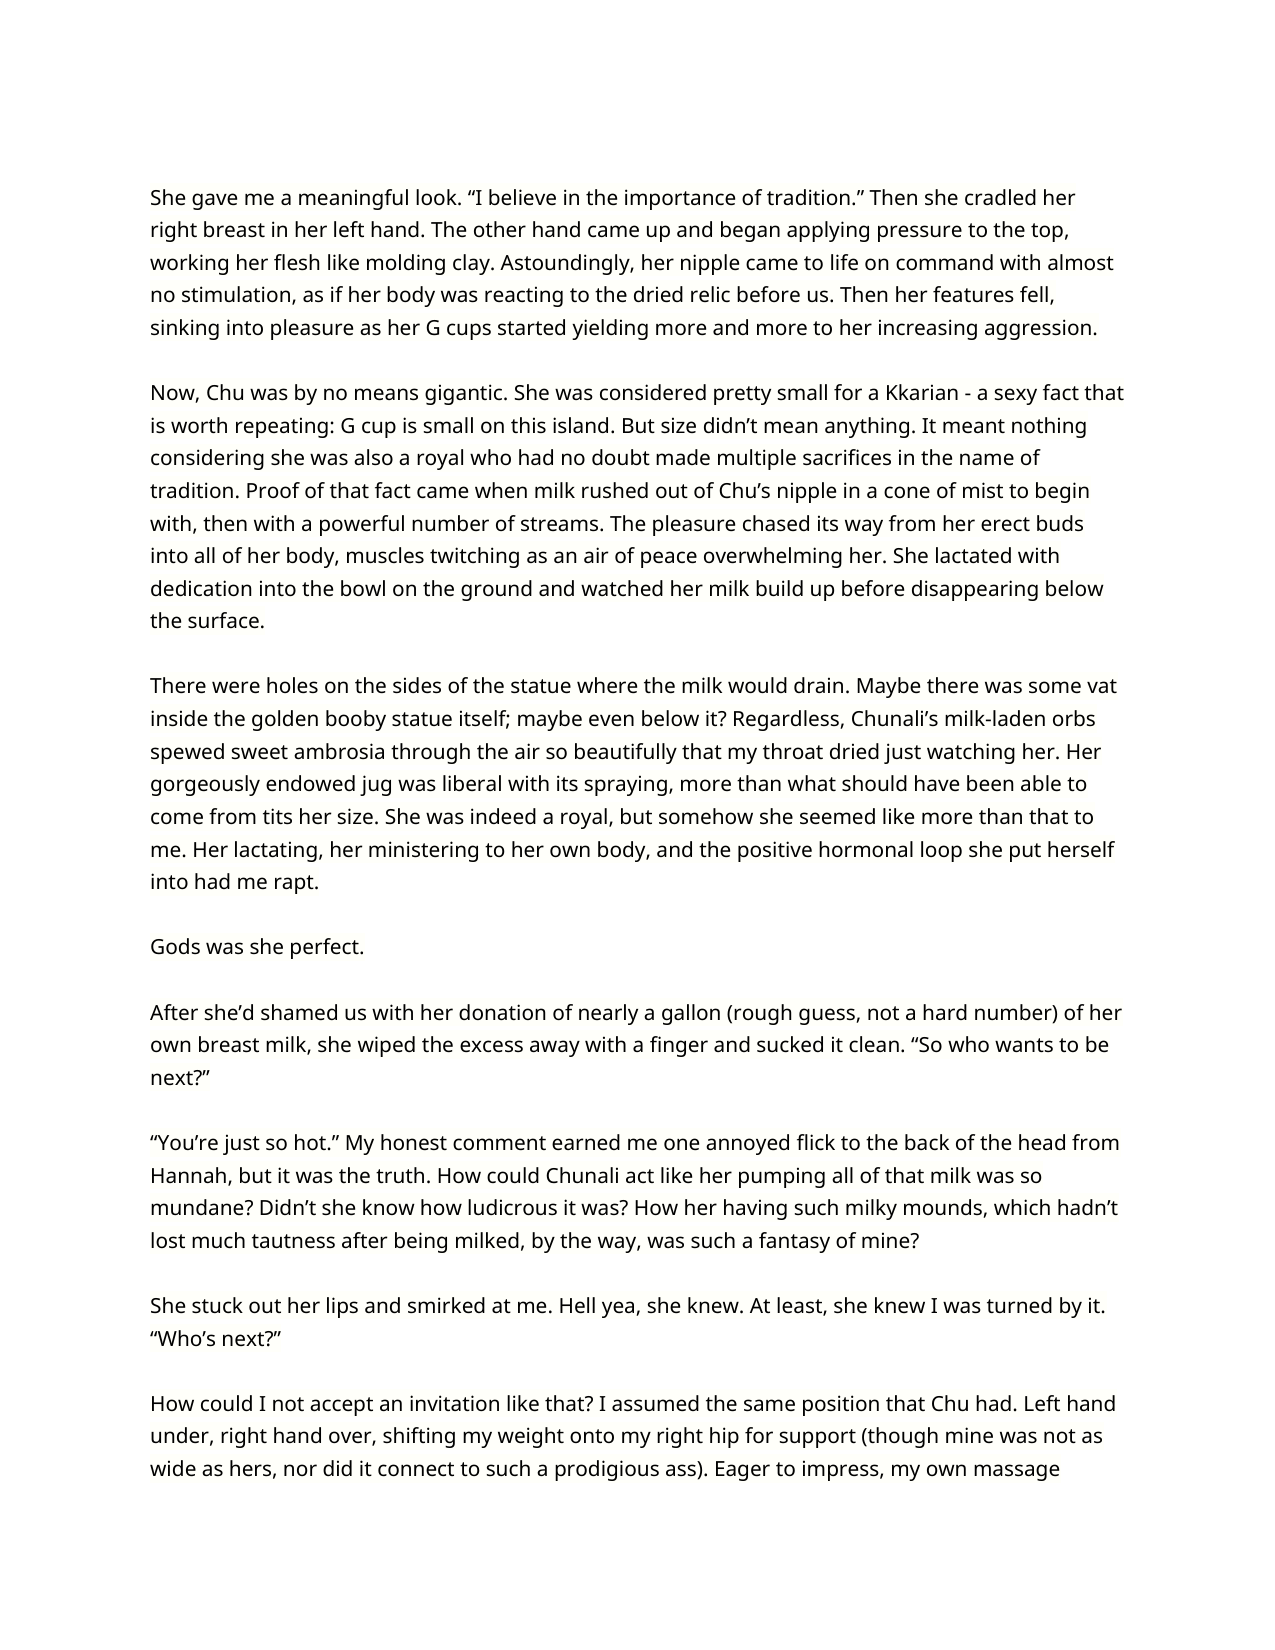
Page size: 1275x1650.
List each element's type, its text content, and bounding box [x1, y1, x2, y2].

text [150, 1389, 1125, 1483]
text Gods was she perfect. [150, 932, 1125, 961]
text “You’re just so hot.” My honest comment earned me one annoyed flick to the back of the head from Hannah, but it was the truth. How could Chunali act like her pumping all of that milk was so mundane? Didn’t she know how ludicrous it was? How her having such milky mounds, which hadn’t lost much tautness after being milked, by the way, was such a fantasy of mine? [150, 1128, 1125, 1254]
text After she’d shamed us with her donation of nearly a gallon (rough guess, not a hard number) of her own breast milk, she wiped the excess away with a finger and sucked it clean. “So who wants to be next?” [150, 998, 1125, 1091]
text There were holes on the sides of the statue where the milk would drain. Maybe there was some vat inside the golden booby statue itself; maybe even below it? Regardless, Chunali’s milk-laden orbs spewed sweet ambrosia through the air so beautifully that my throat dried just watching her. Her gorgeously endowed jug was liberal with its spraying, more than what should have been able to come from tits her size. She was indeed a royal, but somehow she seemed like more than that to me. Her lactating, her ministering to her own body, and the positive hormonal loop she put herself into had me rapt. [150, 672, 1125, 896]
text She gave me a meaningful look. “I believe in the importance of tradition.” Then she cradled her right breast in her left hand. The other hand came up and began applying pressure to the top, working her flesh like molding clay. Astoundingly, her nipple came to life on command with almost no stimulation, as if her body was reacting to the dried relic before us. Then her features fell, sinking into pleasure as her G cups started yielding more and more to her increasing aggression. [150, 183, 1125, 341]
text She stuck out her lips and smirked at me. Hell yea, she knew. At least, she knew I was turned by it. “Who’s next?” [150, 1291, 1125, 1352]
text Now, Chu was by no means gigantic. She was considered pretty small for a Kkarian - a sexy fact that is worth repeating: G cup is small on this island. But size didn’t mean anything. It meant nothing considering she was also a royal who had no doubt made multiple sacrifices in the name of tradition. Proof of that fact came when milk rushed out of Chu’s nipple in a cone of mist to begin with, then with a powerful number of streams. The pleasure chased its way from her erect buds into all of her body, muscles twitching as an air of peace overwhelming her. She lactated with dedication into the bowl on the ground and watched her milk build up before disappearing below the surface. [150, 378, 1125, 635]
